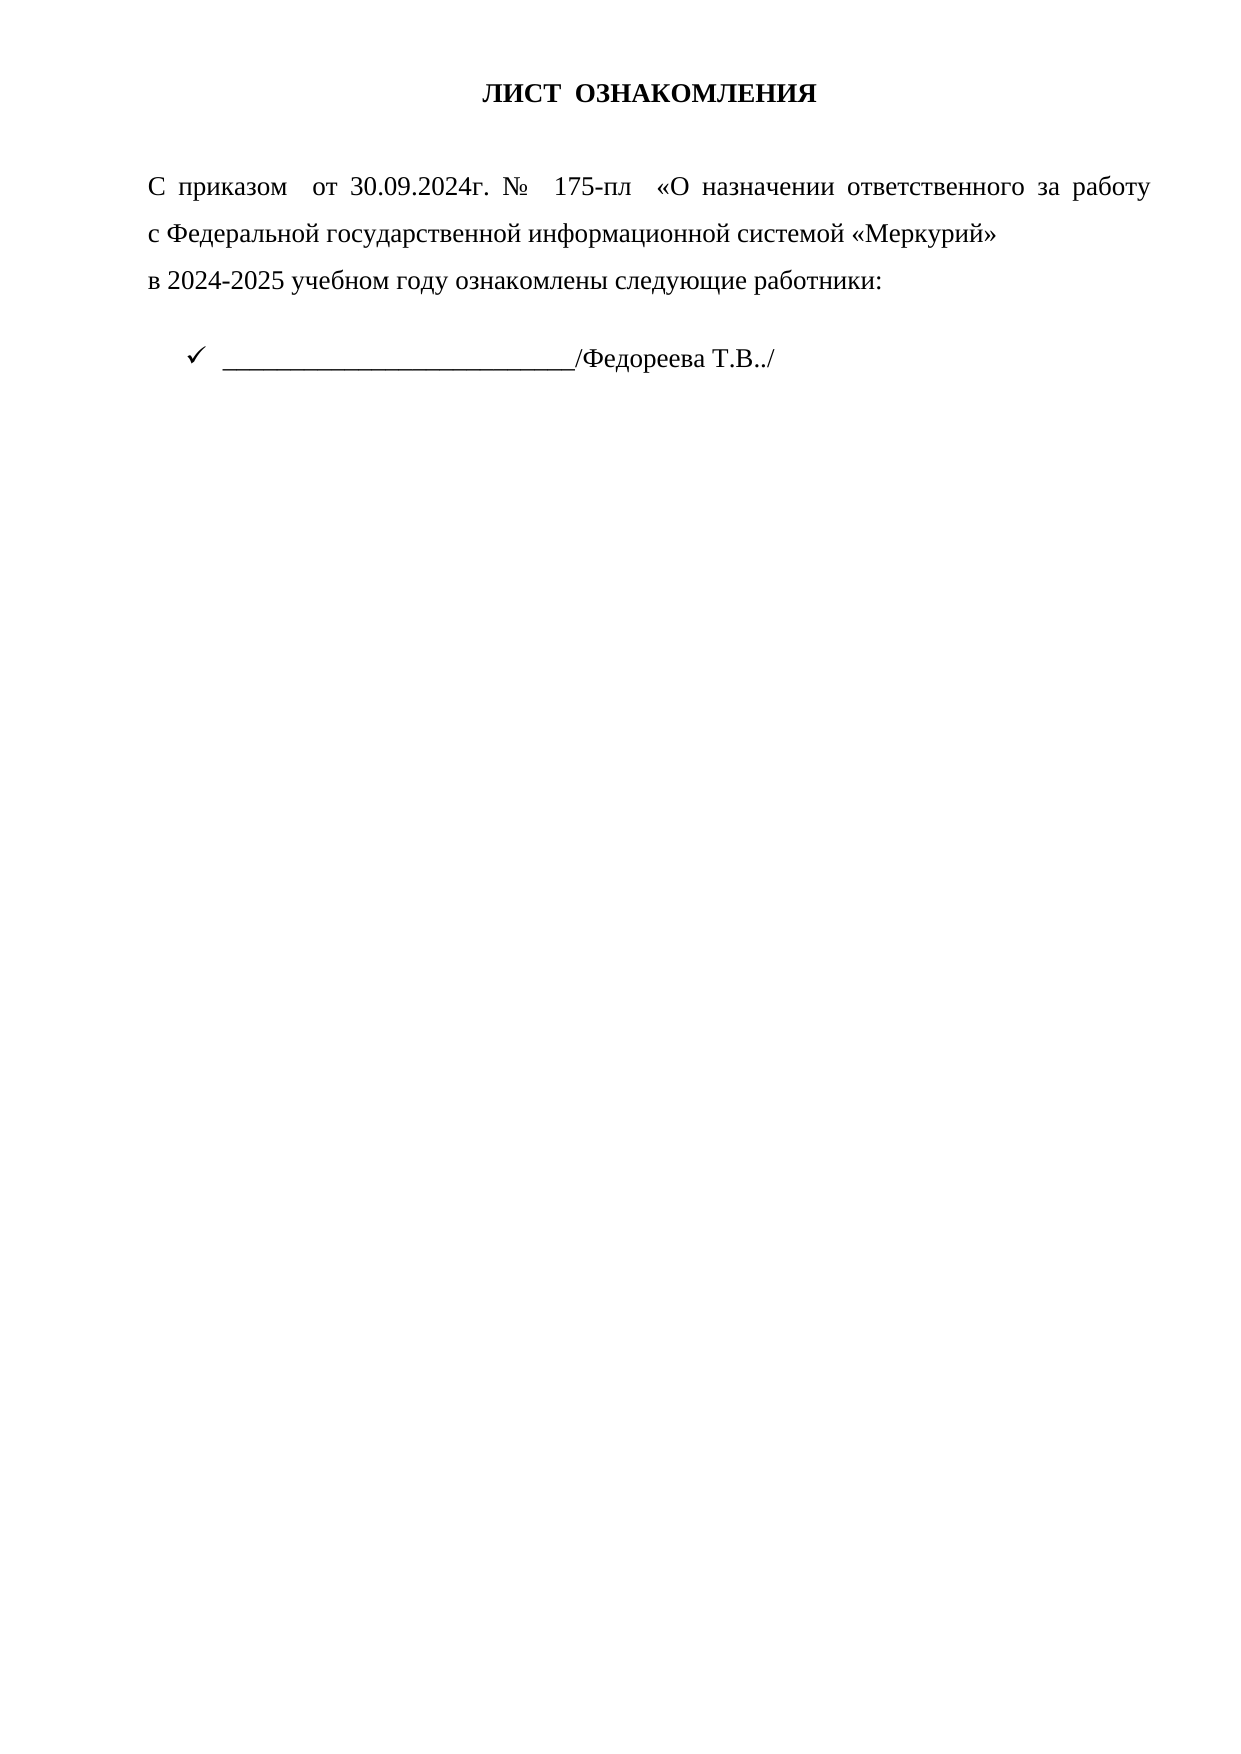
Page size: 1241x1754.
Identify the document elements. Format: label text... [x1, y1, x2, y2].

text ЛИСТ ОЗНАКОМЛЕНИЯ [148, 77, 1152, 108]
text в 2024-2025 учебном году ознакомлены следующие работники: [148, 264, 1118, 295]
list __________________________/Федореева Т.В../ [185, 342, 1152, 373]
text С приказом от 30.09.2024г. № 175-пл «О назначении ответственного за работу c Федеральной государственной информационной системой «Меркурий» [148, 171, 1152, 248]
